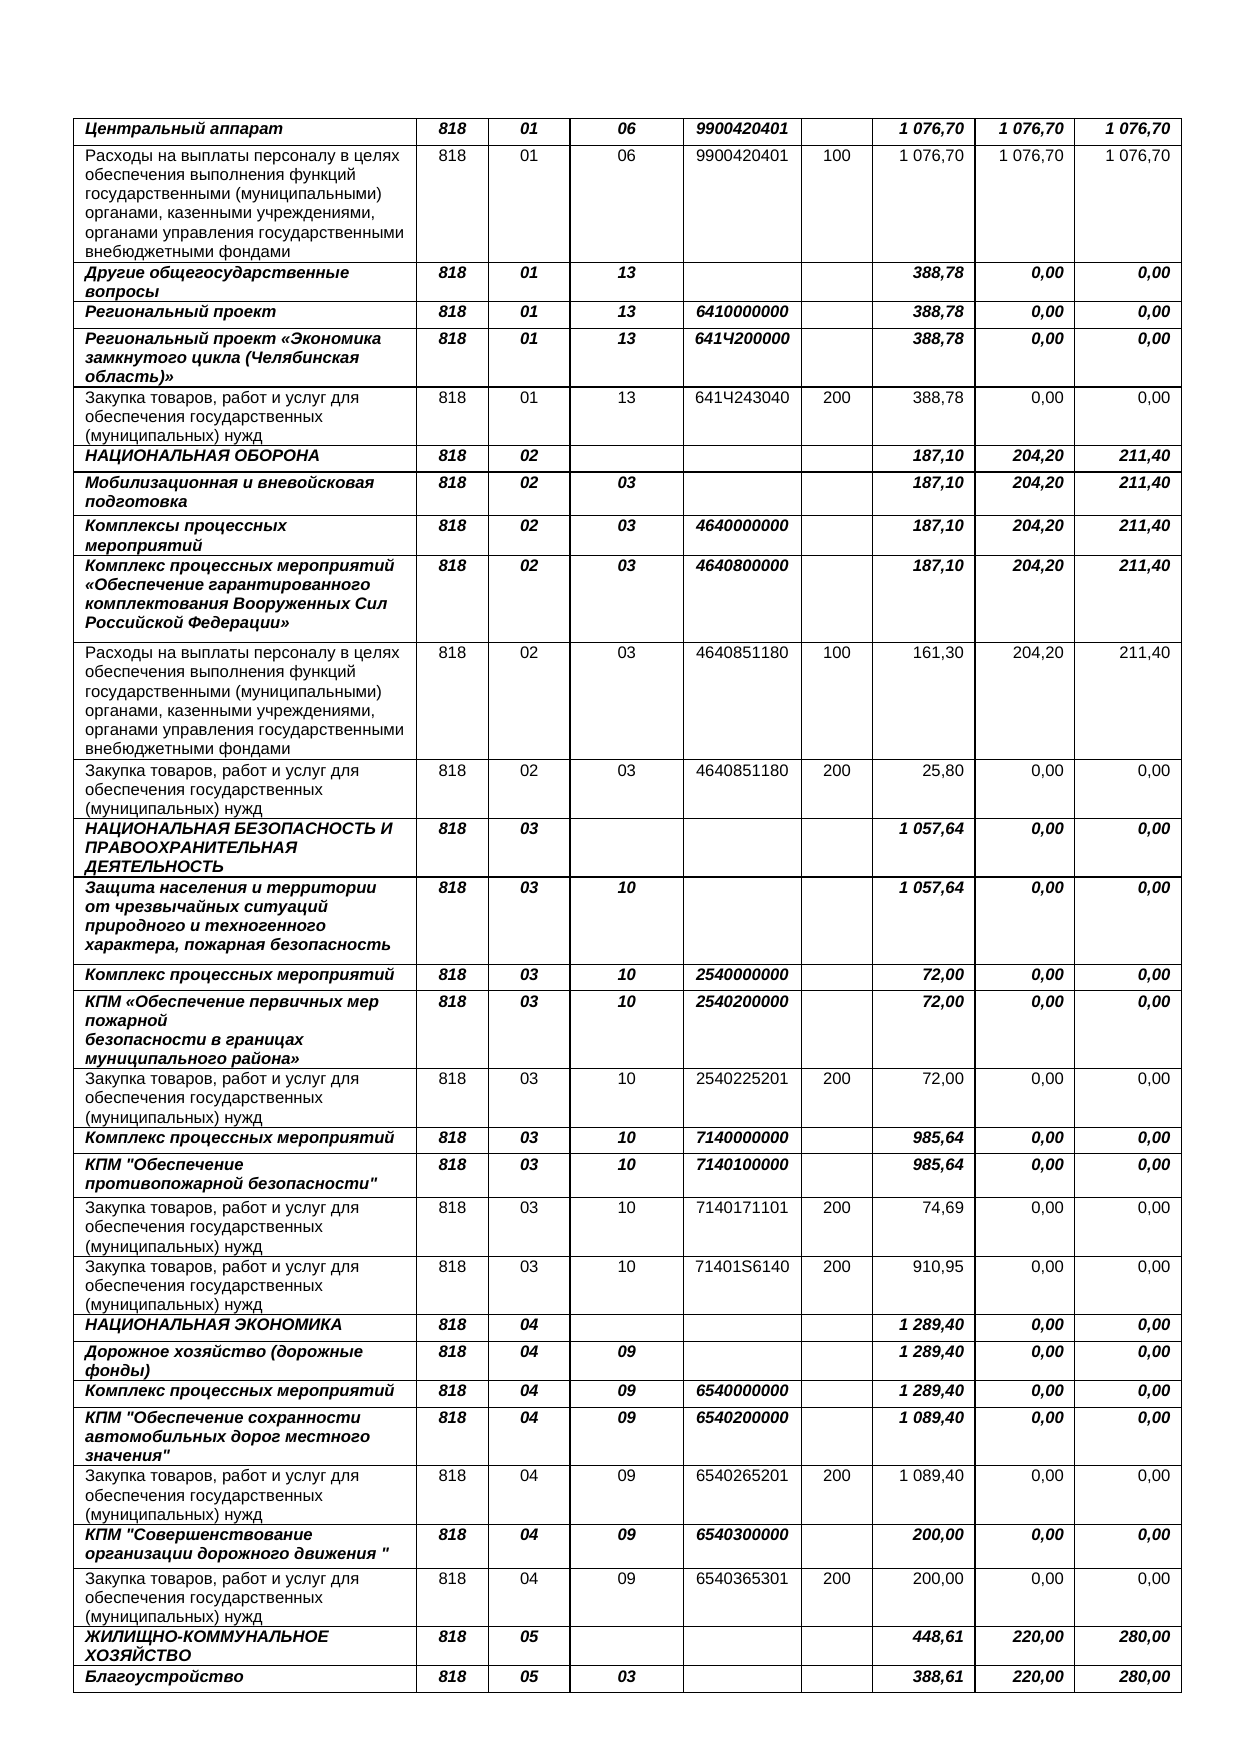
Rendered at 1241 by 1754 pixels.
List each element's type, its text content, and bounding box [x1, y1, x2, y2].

table_cell 02 [489, 446, 569, 471]
table_cell Другие общегосударственные вопросы [74, 263, 416, 301]
table_cell 220,00 [976, 1666, 1074, 1692]
table_cell 0,00 [976, 302, 1074, 328]
table_cell 0,00 [1075, 760, 1181, 818]
table_cell 818 [417, 819, 488, 876]
table_cell 10 [571, 1198, 683, 1256]
table_cell 0,00 [1075, 1128, 1181, 1153]
table_cell 818 [417, 1315, 488, 1341]
table_cell 0,00 [976, 1128, 1074, 1153]
table_cell 13 [571, 329, 683, 386]
table_cell 448,61 [873, 1627, 974, 1665]
table_cell 0,00 [976, 1154, 1074, 1197]
table_cell 72,00 [873, 965, 974, 990]
table_cell 09 [571, 1569, 683, 1626]
table_cell 04 [489, 1342, 569, 1380]
table_cell 0,00 [976, 878, 1074, 964]
table_cell [802, 1154, 872, 1197]
table_cell 0,00 [1075, 1257, 1181, 1314]
table_cell 05 [489, 1666, 569, 1692]
table_cell [802, 516, 872, 554]
table_cell [802, 263, 872, 301]
table_cell 10 [571, 1154, 683, 1197]
table_cell 0,00 [976, 388, 1074, 445]
table_cell 01 [489, 263, 569, 301]
table_cell 2540000000 [684, 965, 801, 990]
table_cell 09 [571, 1381, 683, 1407]
table_cell 01 [489, 388, 569, 445]
table_cell 0,00 [1075, 819, 1181, 876]
table_cell 0,00 [1075, 329, 1181, 386]
table_cell 10 [571, 1257, 683, 1314]
table_cell 1 289,40 [873, 1315, 974, 1341]
table_cell 161,30 [873, 643, 974, 759]
table_cell 01 [489, 329, 569, 386]
table_cell 641Ч243040 [684, 388, 801, 445]
table_cell 09 [571, 1408, 683, 1465]
table_cell 0,00 [1075, 1381, 1181, 1407]
table_cell 0,00 [976, 819, 1074, 876]
table_cell 04 [489, 1525, 569, 1567]
table_cell 06 [571, 146, 683, 262]
table_cell 818 [417, 556, 488, 642]
table_cell НАЦИОНАЛЬНАЯ БЕЗОПАСНОСТЬ И ПРАВООХРАНИТЕЛЬНАЯ ДЕЯТЕЛЬНОСТЬ [74, 819, 416, 876]
table_cell 910,95 [873, 1257, 974, 1314]
table_cell Закупка товаров, работ и услуг для обеспечения государственных (муниципальных) нужд [74, 1257, 416, 1314]
table_cell 03 [489, 1069, 569, 1127]
table_cell 818 [417, 1257, 488, 1314]
table_cell 200,00 [873, 1569, 974, 1626]
table_cell 187,10 [873, 516, 974, 554]
table_cell 818 [417, 643, 488, 759]
table_cell 818 [417, 1627, 488, 1665]
table_cell 818 [417, 146, 488, 262]
table_cell 06 [571, 119, 683, 145]
table_cell 6540365301 [684, 1569, 801, 1626]
table_cell 187,10 [873, 473, 974, 515]
table_cell НАЦИОНАЛЬНАЯ ОБОРОНА [74, 446, 416, 471]
table_cell ЖИЛИЩНО-КОММУНАЛЬНОЕ ХОЗЯЙСТВО [74, 1627, 416, 1665]
table_cell 388,78 [873, 329, 974, 386]
table_cell 1 089,40 [873, 1466, 974, 1524]
table_cell 388,61 [873, 1666, 974, 1692]
table_cell 0,00 [976, 1466, 1074, 1524]
table_cell [802, 329, 872, 386]
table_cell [74, 1569, 416, 1626]
table_cell 04 [489, 1466, 569, 1524]
table_cell 280,00 [1075, 1666, 1181, 1692]
table_cell 985,64 [873, 1154, 974, 1197]
table_cell 818 [417, 263, 488, 301]
table_cell 211,40 [1075, 446, 1181, 471]
table_cell 03 [489, 1154, 569, 1197]
table_cell 211,40 [1075, 556, 1181, 642]
table_cell [571, 1315, 683, 1341]
table_cell 9900420401 [684, 146, 801, 262]
table_cell 0,00 [1075, 1342, 1181, 1380]
table_cell 1 076,70 [873, 146, 974, 262]
table_cell 03 [571, 760, 683, 818]
table_cell 6540300000 [684, 1525, 801, 1567]
table_cell 0,00 [976, 1381, 1074, 1407]
table_cell 03 [489, 1198, 569, 1256]
table_cell 04 [489, 1315, 569, 1341]
table_cell 03 [571, 516, 683, 554]
table_cell 0,00 [1075, 965, 1181, 990]
table_cell 4640851180 [684, 643, 801, 759]
table_cell 211,40 [1075, 516, 1181, 554]
table_cell 10 [571, 965, 683, 990]
table_cell 71401S6140 [684, 1257, 801, 1314]
table_cell 0,00 [1075, 388, 1181, 445]
table_cell 02 [489, 760, 569, 818]
table_cell [684, 878, 801, 964]
table_cell [802, 991, 872, 1068]
table_cell 0,00 [976, 1408, 1074, 1465]
table_cell 02 [489, 643, 569, 759]
table_cell 818 [417, 1466, 488, 1524]
table_cell 13 [571, 302, 683, 328]
table_cell [802, 1128, 872, 1153]
table_cell 09 [571, 1342, 683, 1380]
table_cell 7140171101 [684, 1198, 801, 1256]
table_cell Комплекс процессных мероприятий [74, 1128, 416, 1153]
table_cell 204,20 [976, 446, 1074, 471]
table_cell 818 [417, 1342, 488, 1380]
table_cell 7140000000 [684, 1128, 801, 1153]
table_cell [802, 1627, 872, 1665]
table_cell 04 [489, 1569, 569, 1626]
table_cell 388,78 [873, 263, 974, 301]
table_cell [684, 1342, 801, 1380]
table_cell [802, 1315, 872, 1341]
table_cell [802, 1525, 872, 1567]
table_cell [802, 1408, 872, 1465]
table_cell 03 [489, 965, 569, 990]
table_cell 74,69 [873, 1198, 974, 1256]
table_cell 1 089,40 [873, 1408, 974, 1465]
table_cell 02 [489, 516, 569, 554]
table_cell 1 289,40 [873, 1381, 974, 1407]
table_cell 818 [417, 1525, 488, 1567]
table_cell Закупка товаров, работ и услуг для обеспечения государственных (муниципальных) нужд [74, 1198, 416, 1256]
table_cell 4640800000 [684, 556, 801, 642]
table_cell 1 057,64 [873, 878, 974, 964]
table_cell 10 [571, 1069, 683, 1127]
table_cell 01 [489, 146, 569, 262]
table_cell 01 [489, 302, 569, 328]
table_cell 72,00 [873, 991, 974, 1068]
table_cell 0,00 [976, 1257, 1074, 1314]
table_cell 985,64 [873, 1128, 974, 1153]
table_cell 200 [802, 1466, 872, 1524]
table_cell 818 [417, 1569, 488, 1626]
table_cell Комплекс процессных мероприятий [74, 965, 416, 990]
table_cell 1 076,70 [976, 119, 1074, 145]
table_cell 204,20 [976, 643, 1074, 759]
table_cell 100 [802, 146, 872, 262]
table_cell Комплекс процессных мероприятий [74, 1381, 416, 1407]
table_cell 200 [802, 1069, 872, 1127]
table_cell 280,00 [1075, 1627, 1181, 1665]
table_cell 1 076,70 [976, 146, 1074, 262]
table_cell 10 [571, 1128, 683, 1153]
table_cell 818 [417, 1128, 488, 1153]
table_cell 200 [802, 1569, 872, 1626]
table_cell [802, 119, 872, 145]
table_cell 6540200000 [684, 1408, 801, 1465]
table_cell 0,00 [1075, 1569, 1181, 1626]
table_cell 0,00 [976, 1198, 1074, 1256]
table_cell 03 [571, 473, 683, 515]
table_cell 818 [417, 516, 488, 554]
table_cell 03 [489, 1257, 569, 1314]
table_cell 05 [489, 1627, 569, 1665]
table_cell 25,80 [873, 760, 974, 818]
table_cell 388,78 [873, 388, 974, 445]
table_cell 204,20 [976, 473, 1074, 515]
table_cell 6540265201 [684, 1466, 801, 1524]
table_cell 818 [417, 1069, 488, 1127]
table_cell [684, 263, 801, 301]
table_cell Закупка товаров, работ и услуг для обеспечения государственных (муниципальных) нужд [74, 1466, 416, 1524]
table_cell 818 [417, 1154, 488, 1197]
table_cell 100 [802, 643, 872, 759]
table_cell 10 [571, 991, 683, 1068]
table_cell 13 [571, 263, 683, 301]
table_cell Закупка товаров, работ и услуг для обеспечения государственных (муниципальных) нужд [74, 388, 416, 445]
table_cell [802, 965, 872, 990]
table_cell 04 [489, 1381, 569, 1407]
table_cell 0,00 [1075, 1069, 1181, 1127]
table_cell Комплекс процессных мероприятий «Обеспечение гарантированного комплектования Вооруженных Сил Российской Федерации» [74, 556, 416, 642]
table_cell [684, 819, 801, 876]
table_cell [571, 1627, 683, 1665]
table_cell 200 [802, 1257, 872, 1314]
table_cell 211,40 [1075, 473, 1181, 515]
table_cell 0,00 [1075, 1154, 1181, 1197]
table_cell 0,00 [1075, 991, 1181, 1068]
table_cell [684, 446, 801, 471]
table_cell [802, 1381, 872, 1407]
table_cell 2540200000 [684, 991, 801, 1068]
table_cell 2540225201 [684, 1069, 801, 1127]
table_cell 818 [417, 760, 488, 818]
table_cell 818 [417, 1381, 488, 1407]
table_cell 818 [417, 1198, 488, 1256]
table_cell 220,00 [976, 1627, 1074, 1665]
table_cell 200 [802, 1198, 872, 1256]
table_cell 0,00 [1075, 1525, 1181, 1567]
table_cell 03 [489, 1128, 569, 1153]
table_cell 0,00 [976, 1569, 1074, 1626]
table_cell 0,00 [976, 329, 1074, 386]
table_cell 0,00 [1075, 1466, 1181, 1524]
table_cell 204,20 [976, 556, 1074, 642]
table_cell КПМ "Обеспечение противопожарной безопасности" [74, 1154, 416, 1197]
table_cell 03 [571, 643, 683, 759]
table_cell 03 [489, 819, 569, 876]
table_cell 204,20 [976, 516, 1074, 554]
table_cell 03 [489, 878, 569, 964]
table_cell [802, 473, 872, 515]
table_cell 200 [802, 388, 872, 445]
table_cell КПМ "Совершенствование организации дорожного движения " [74, 1525, 416, 1567]
table_cell 7140100000 [684, 1154, 801, 1197]
table_cell 4640851180 [684, 760, 801, 818]
table_cell [802, 556, 872, 642]
table_cell [802, 819, 872, 876]
table_cell [684, 473, 801, 515]
table_cell 6540000000 [684, 1381, 801, 1407]
table_cell 1 076,70 [1075, 119, 1181, 145]
table_cell 0,00 [976, 1069, 1074, 1127]
table_cell 02 [489, 473, 569, 515]
table_cell 187,10 [873, 446, 974, 471]
table_cell 0,00 [976, 1342, 1074, 1380]
table_cell 200 [802, 760, 872, 818]
table_cell 818 [417, 1666, 488, 1692]
table_cell 0,00 [1075, 302, 1181, 328]
table_cell Закупка товаров, работ и услуг для обеспечения государственных (муниципальных) нужд [74, 1069, 416, 1127]
table_cell 0,00 [976, 965, 1074, 990]
table_cell 818 [417, 388, 488, 445]
table_cell Мобилизационная и вневойсковая подготовка [74, 473, 416, 515]
table_cell 1 076,70 [1075, 146, 1181, 262]
table_cell 818 [417, 965, 488, 990]
table_cell [684, 1627, 801, 1665]
table_cell 0,00 [976, 760, 1074, 818]
table_cell 10 [571, 878, 683, 964]
table_cell 0,00 [976, 1315, 1074, 1341]
table_cell [802, 446, 872, 471]
table_cell [684, 1315, 801, 1341]
table_cell 0,00 [1075, 263, 1181, 301]
table_cell [802, 1342, 872, 1380]
table_cell 818 [417, 119, 488, 145]
table_cell 641Ч200000 [684, 329, 801, 386]
table_cell Дорожное хозяйство (дорожные фонды) [74, 1342, 416, 1380]
table_cell [802, 1666, 872, 1692]
table_cell 0,00 [1075, 1408, 1181, 1465]
table_cell 1 057,64 [873, 819, 974, 876]
table_cell Региональный проект [74, 302, 416, 328]
table_cell Центральный аппарат [74, 119, 416, 145]
table_cell 818 [417, 302, 488, 328]
table_cell [571, 819, 683, 876]
table_cell Защита населения и территории от чрезвычайных ситуаций природного и техногенного характера, пожарная безопасность [74, 878, 416, 964]
table_cell 01 [489, 119, 569, 145]
table_cell 0,00 [976, 263, 1074, 301]
table_cell 818 [417, 329, 488, 386]
table_cell 03 [571, 556, 683, 642]
table_cell [802, 302, 872, 328]
table_cell 818 [417, 473, 488, 515]
table_cell [684, 1666, 801, 1692]
table_cell Региональный проект «Экономика замкнутого цикла (Челябинская область)» [74, 329, 416, 386]
table_cell НАЦИОНАЛЬНАЯ ЭКОНОМИКА [74, 1315, 416, 1341]
table_cell 09 [571, 1525, 683, 1567]
table_cell 1 289,40 [873, 1342, 974, 1380]
table_cell КПМ "Обеспечение сохранности автомобильных дорог местного значения" [74, 1408, 416, 1465]
table_cell Комплексы процессных мероприятий [74, 516, 416, 554]
table_cell 818 [417, 991, 488, 1068]
table_cell [571, 446, 683, 471]
table_cell КПМ «Обеспечение первичных мер пожарной безопасности в границах муниципального района» [74, 991, 416, 1068]
table_cell 0,00 [1075, 1315, 1181, 1341]
table_cell 0,00 [976, 1525, 1074, 1567]
table_cell 187,10 [873, 556, 974, 642]
table_cell 13 [571, 388, 683, 445]
table_cell 72,00 [873, 1069, 974, 1127]
table_cell 818 [417, 446, 488, 471]
table_cell 1 076,70 [873, 119, 974, 145]
table_cell 04 [489, 1408, 569, 1465]
table_cell 03 [489, 991, 569, 1068]
table_cell Закупка товаров, работ и услуг для обеспечения государственных (муниципальных) нужд [74, 760, 416, 818]
table_cell Благоустройство [74, 1666, 416, 1692]
table_cell 200,00 [873, 1525, 974, 1567]
table_cell 9900420401 [684, 119, 801, 145]
table_cell 0,00 [1075, 878, 1181, 964]
table_cell 0,00 [976, 991, 1074, 1068]
table_cell 6410000000 [684, 302, 801, 328]
table_cell 02 [489, 556, 569, 642]
table_cell 0,00 [1075, 1198, 1181, 1256]
table_cell 818 [417, 1408, 488, 1465]
table_cell 388,78 [873, 302, 974, 328]
table_cell 03 [571, 1666, 683, 1692]
table_cell 211,40 [1075, 643, 1181, 759]
table_cell 09 [571, 1466, 683, 1524]
table_cell [802, 878, 872, 964]
table_cell 818 [417, 878, 488, 964]
table_cell 4640000000 [684, 516, 801, 554]
